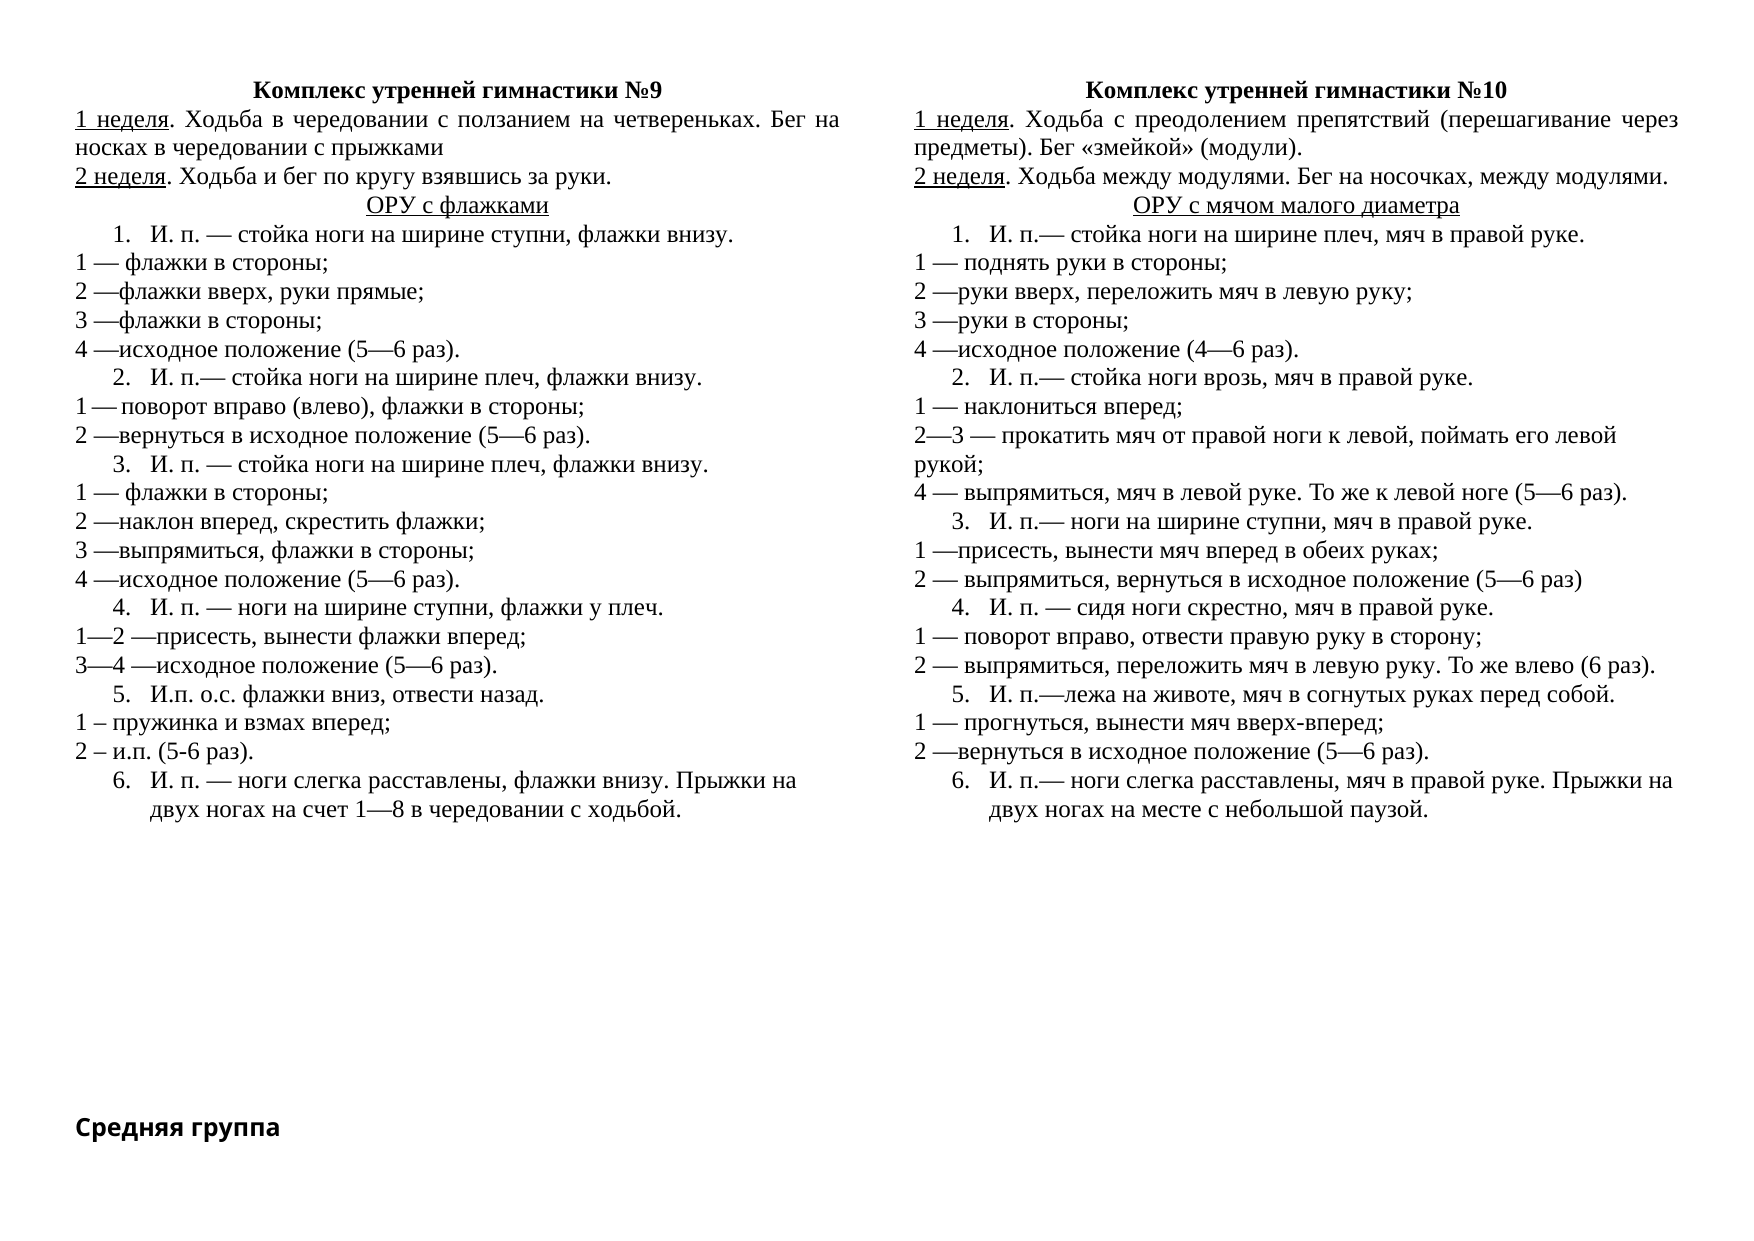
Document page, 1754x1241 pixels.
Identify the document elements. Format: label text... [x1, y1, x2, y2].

list И. п.— стойка ноги на ширине плеч, флажки внизу. [112, 362, 840, 391]
text Комплекс утренней гимнастики №9 [75, 75, 840, 104]
text 2 —флажки вверх, руки прямые; [75, 276, 840, 305]
text 1 — поднять руки в стороны; [914, 247, 1679, 276]
list И. п.— ноги слегка расставлены, мяч в правой руке. Прыжки на двух ногах на месте с небольшой паузой. [951, 765, 1679, 822]
text 3—4 —исходное положение (5—6 раз). [75, 650, 840, 679]
text 4 —исходное положение (5—6 раз). [75, 334, 840, 362]
list И. п.—лежа на животе, мяч в согнутых руках перед собой. [951, 679, 1679, 707]
text 2 —руки вверх, переложить мяч в левую руку; [914, 276, 1679, 305]
text 1 — флажки в стороны; [75, 477, 840, 506]
text 1 неделя. Ходьба с преодолением препятствий (перешагивание через предметы). Бег «змейкой» (модули). [914, 104, 1679, 161]
text 3 —флажки в стороны; [75, 305, 840, 334]
text ОРУ с флажками [75, 190, 840, 219]
list И. п.— стойка ноги врозь, мяч в правой руке. [951, 362, 1679, 391]
text 1—поворот вправо (влево), флажки в стороны; [75, 391, 840, 420]
text 4 —исходное положение (5—6 раз). [75, 564, 840, 592]
text 2—3 — прокатить мяч от правой ноги к левой, поймать его левой рукой; [914, 420, 1679, 477]
text 3 —выпрямиться, флажки в стороны; [75, 535, 840, 564]
list И. п. — ноги слегка расставлены, флажки внизу. Прыжки на двух ногах на счет 1—8 в чередовании с ходьбой. [112, 765, 840, 822]
text 4 — выпрямиться, мяч в левой руке. То же к левой ноге (5—6 раз). [914, 477, 1679, 506]
list И. п.— ноги на ширине ступни, мяч в правой руке. [951, 506, 1679, 535]
text 1 —присесть, вынести мяч вперед в обеих руках; [914, 535, 1679, 564]
text 1 – пружинка и взмах вперед; [75, 707, 840, 736]
text 2 неделя. Ходьба между модулями. Бег на носочках, между модулями. [914, 161, 1679, 190]
text 2 — выпрямиться, вернуться в исходное положение (5—6 раз) [914, 564, 1679, 592]
text 2 —наклон вперед, скрестить флажки; [75, 506, 840, 535]
text 2 неделя. Ходьба и бег по кругу взявшись за руки. [75, 161, 840, 190]
text 3 —руки в стороны; [914, 305, 1679, 334]
text 2 —вернуться в исходное положение (5—6 раз). [914, 736, 1679, 765]
list И. п. — стойка ноги на ширине ступни, флажки внизу. [112, 219, 840, 247]
text Средняя группа [75, 1110, 1679, 1144]
text 1 — прогнуться, вынести мяч вверх-вперед; [914, 707, 1679, 736]
text 1—2 —присесть, вынести флажки вперед; [75, 621, 840, 650]
text 2 – и.п. (5-6 раз). [75, 736, 840, 765]
text 4 —исходное положение (4—6 раз). [914, 334, 1679, 362]
text 1 — флажки в стороны; [75, 247, 840, 276]
list И. п.— стойка ноги на ширине плеч, мяч в правой руке. [951, 219, 1679, 247]
list И. п. — стойка ноги на ширине плеч, флажки внизу. [112, 449, 840, 477]
text 2 — выпрямиться, переложить мяч в левую руку. То же влево (6 раз). [914, 650, 1679, 679]
text 2 —вернуться в исходное положение (5—6 раз). [75, 420, 840, 449]
text 1 — наклониться вперед; [914, 391, 1679, 420]
list И.п. о.с. флажки вниз, отвести назад. [112, 679, 840, 707]
text ОРУ с мячом малого диаметра [914, 190, 1679, 219]
list И. п. — сидя ноги скрестно, мяч в правой руке. [951, 592, 1679, 621]
list И. п. — ноги на ширине ступни, флажки у плеч. [112, 592, 840, 621]
text 1 — поворот вправо, отвести правую руку в сторону; [914, 621, 1679, 650]
text Комплекс утренней гимнастики №10 [914, 75, 1679, 104]
text 1 неделя. Ходьба в чередовании с ползанием на четвереньках. Бег на носках в чередовании с прыжками [75, 104, 840, 161]
